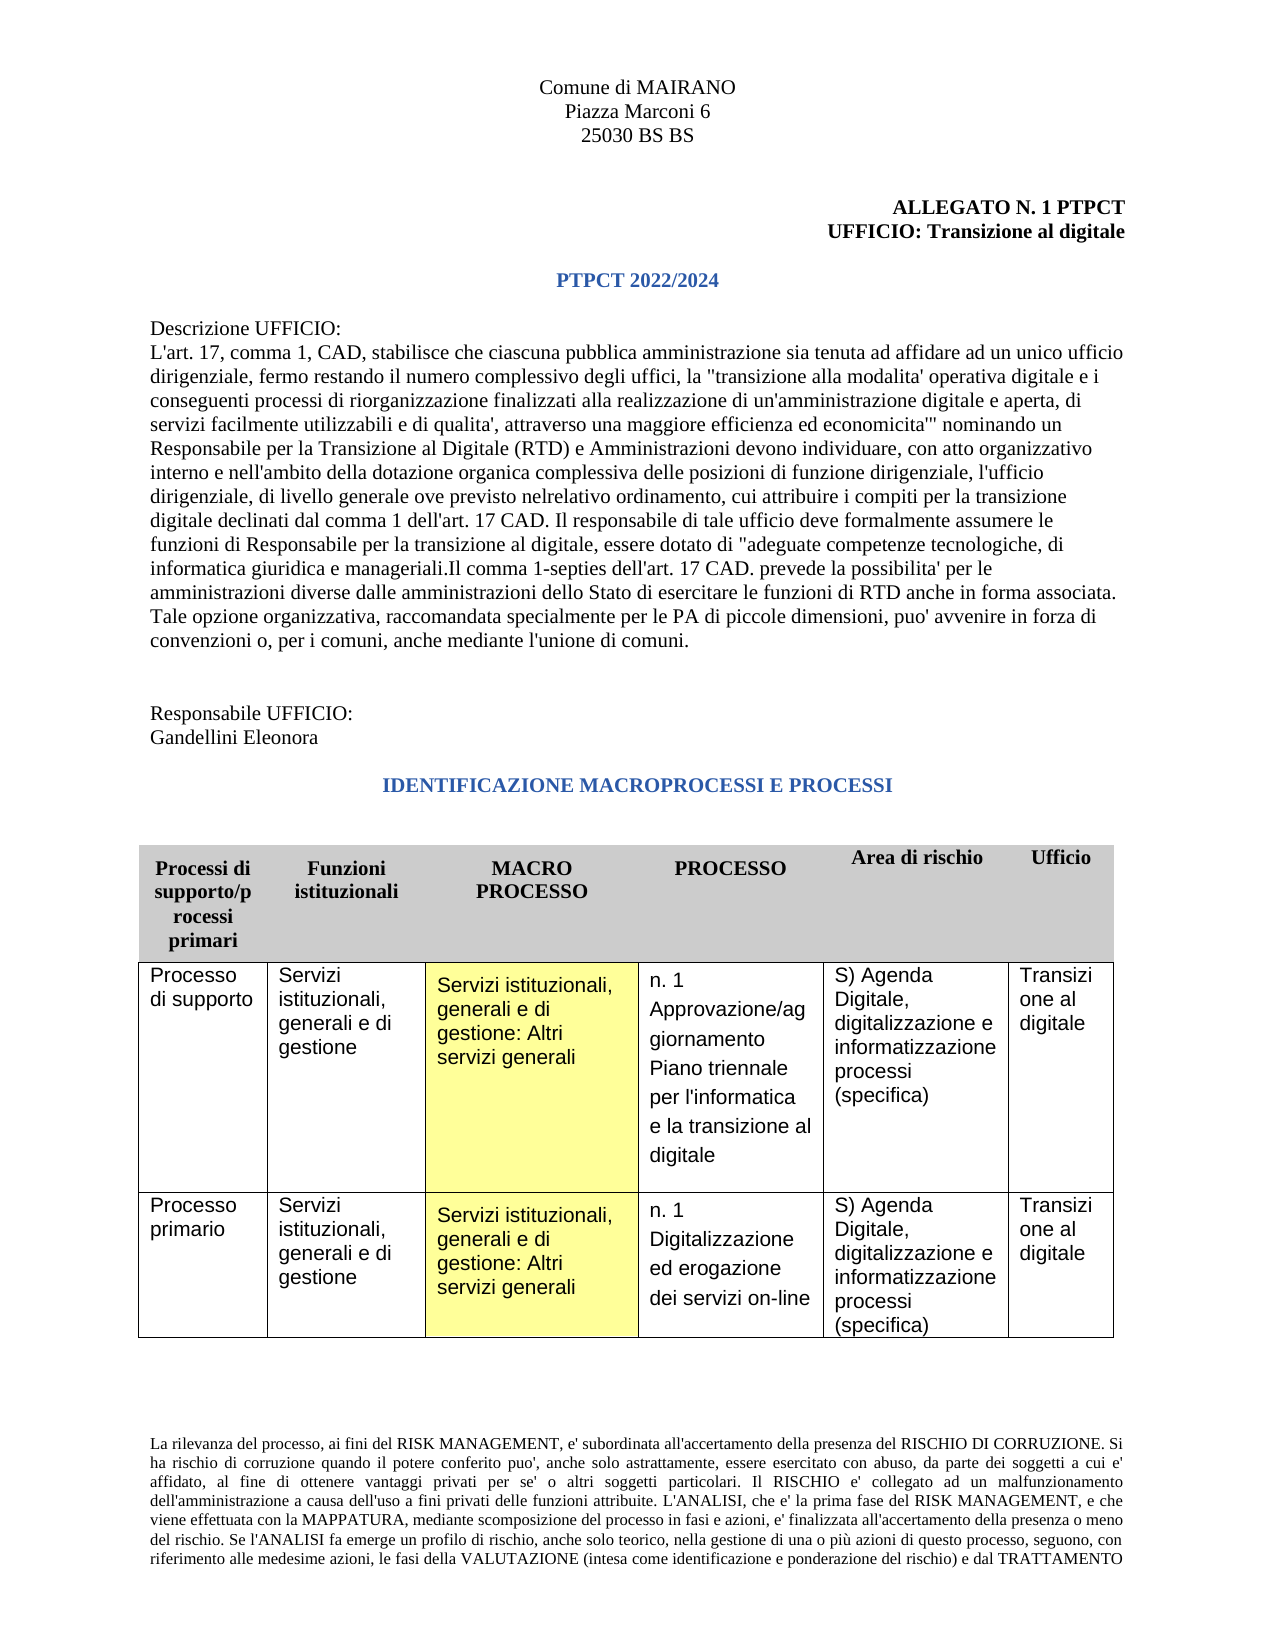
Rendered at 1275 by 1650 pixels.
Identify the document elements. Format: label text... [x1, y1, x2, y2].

table_cell Servizi istituzionali, generali e di gestione [268, 1193, 425, 1336]
table_cell S) Agenda Digitale, digitalizzazione e informatizzazione processi (specifica) [824, 963, 1008, 1192]
table_header MACRO PROCESSO [426, 845, 638, 962]
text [150, 1433, 1125, 1568]
text IDENTIFICAZIONE MACROPROCESSI E PROCESSI [150, 773, 1125, 797]
text PTPCT 2022/2024 [150, 267, 1125, 292]
table_cell Servizi istituzionali, generali e di gestione [268, 963, 425, 1192]
table_header Processi di supporto/processi primari [139, 845, 267, 962]
table_header PROCESSO [638, 845, 823, 962]
text 25030 BS BS [150, 123, 1125, 147]
table_cell n. 1 Approvazione/aggiornamento Piano triennale per l'informatica e la transizione al digitale [639, 963, 823, 1192]
text Responsabile UFFICIO: [150, 701, 1125, 725]
table_cell S) Agenda Digitale, digitalizzazione e informatizzazione processi (specifica) [824, 1193, 1008, 1336]
text Descrizione UFFICIO: [150, 316, 1125, 340]
table_header Area di rischio [823, 845, 1008, 962]
table_cell Servizi istituzionali, generali e di gestione: Altri servizi generali [426, 963, 638, 1192]
text Comune di MAIRANO [150, 75, 1125, 99]
table_header Funzioni istituzionali [267, 845, 426, 962]
text L'art. 17, comma 1, CAD, stabilisce che ciascuna pubblica amministrazione sia tenuta ad affidare ad un unico ufficio dirigenziale, fermo restando il numero complessivo degli uffici, la "transizione alla modalita' operativa digitale e i conseguenti processi di riorganizzazione finalizzati alla realizzazione di un'amministrazione digitale e aperta, di servizi facilmente utilizzabili e di qualita', attraverso una maggiore efficienza ed economicita'" nominando un Responsabile per la Transizione al Digitale (RTD) e Amministrazioni devono individuare, con atto organizzativo interno e nell'ambito della dotazione organica complessiva delle posizioni di funzione dirigenziale, l'ufficio dirigenziale, di livello generale ove previsto nelrelativo ordinamento, cui attribuire i compiti per la transizione digitale declinati dal comma 1 dell'art. 17 CAD. Il responsabile di tale ufficio deve formalmente assumere le funzioni di Responsabile per la transizione al digitale, essere dotato di "adeguate competenze tecnologiche, di informatica giuridica e manageriali.Il comma 1-septies dell'art. 17 CAD. prevede la possibilita' per le amministrazioni diverse dalle amministrazioni dello Stato di esercitare le funzioni di RTD anche in forma associata. Tale opzione organizzativa, raccomandata specialmente per le PA di piccole dimensioni, puo' avvenire in forza di convenzioni o, per i comuni, anche mediante l'unione di comuni. [150, 340, 1125, 652]
text Gandellini Eleonora [150, 725, 1125, 749]
table_cell Processo di supporto [139, 963, 267, 1192]
table_cell Transizione al digitale [1009, 963, 1113, 1192]
table_cell Transizione al digitale [1009, 1193, 1113, 1336]
table_cell Processo primario [139, 1193, 267, 1336]
text ALLEGATO N. 1 PTPCT [150, 195, 1125, 219]
table_header Ufficio [1008, 845, 1114, 962]
table_cell Servizi istituzionali, generali e di gestione: Altri servizi generali [426, 1193, 638, 1336]
table_cell n. 1 Digitalizzazione ed erogazione dei servizi on-line [639, 1193, 823, 1336]
text Piazza Marconi 6 [150, 99, 1125, 123]
text UFFICIO: Transizione al digitale [150, 219, 1125, 243]
